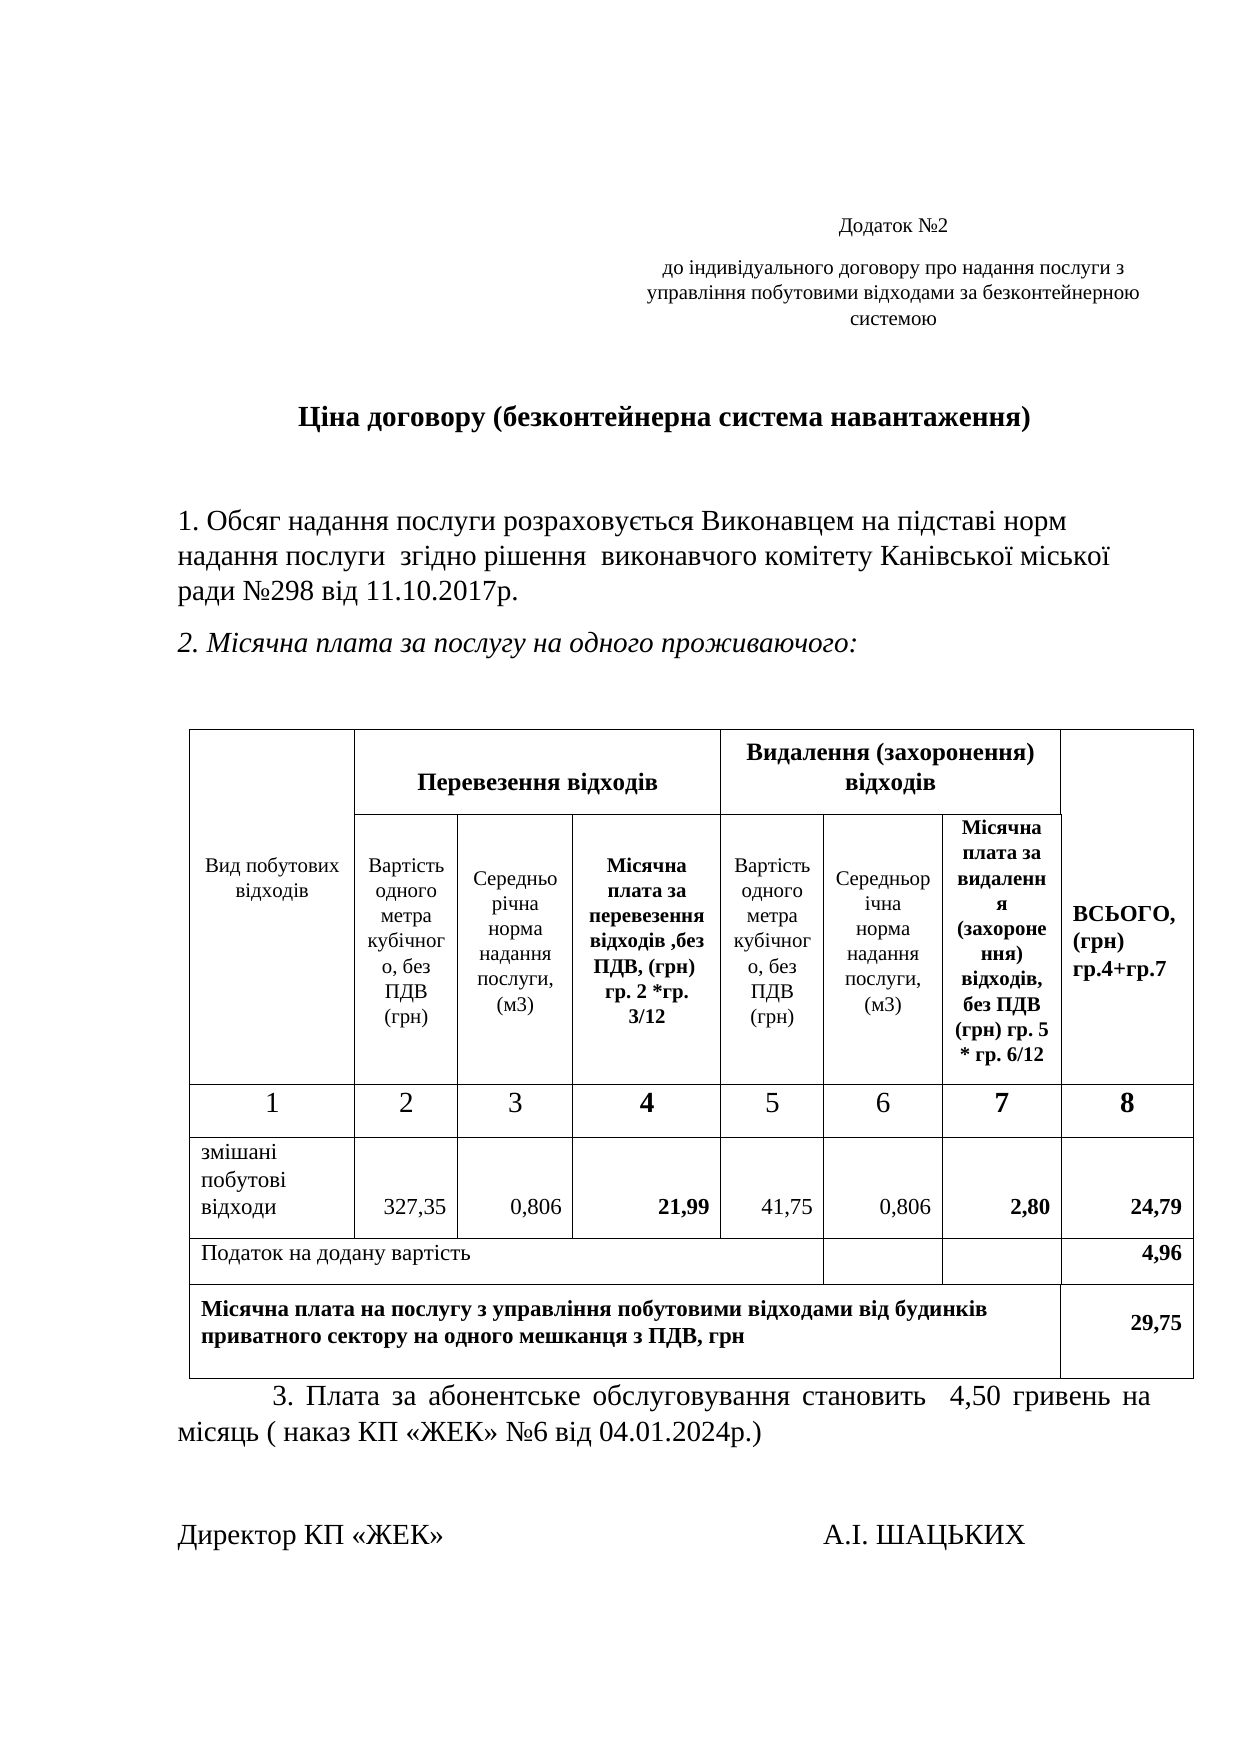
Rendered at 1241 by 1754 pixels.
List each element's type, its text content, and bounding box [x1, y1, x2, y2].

table_cell 4,96 [1062, 1239, 1193, 1284]
table_cell 2,80 [943, 1138, 1061, 1238]
text 2. Місячна плата за послугу на одного проживаючого: [177, 625, 1152, 659]
table_cell 327,35 [355, 1138, 457, 1238]
table_cell 1 [190, 1085, 354, 1137]
table_cell [943, 1239, 1061, 1284]
table_cell 41,75 [721, 1138, 823, 1238]
table_cell Місячна плата за видалення (захоронення) відходів, без ПДВ (грн) гр. 5 * гр. 6/12 [943, 815, 1061, 1084]
table_cell 8 [1062, 1085, 1193, 1137]
table_cell 24,79 [1062, 1138, 1193, 1238]
text Ціна договору (безконтейнерна система навантаження) [177, 399, 1152, 433]
table_header Вид побутових відходів [190, 730, 354, 1084]
table_cell [824, 1239, 942, 1284]
table_header Видалення (захоронення) відходів [721, 730, 1060, 814]
table_cell Податок на додану вартість [190, 1239, 823, 1284]
table_header Перевезення відходів [355, 730, 720, 814]
table_cell 5 [721, 1085, 823, 1137]
table_cell 29,75 [1061, 1285, 1193, 1377]
table_cell 4 [573, 1085, 720, 1137]
text 3. Плата за абонентське обслуговування становить 4,50 гривень на місяць ( наказ КП «ЖЕК» №6 від 04.01.2024р.) [177, 1378, 1152, 1447]
table_cell 0,806 [824, 1138, 942, 1238]
table_cell 0,806 [458, 1138, 572, 1238]
table_cell Середньорічна норма надання послуги, (м3) [824, 815, 942, 1084]
text до індивідуального договору про надання послуги з управління побутовими відходами за безконтейнерною системою [635, 254, 1152, 329]
table_cell 2 [355, 1085, 457, 1137]
text 1. Обсяг надання послуги розраховується Виконавцем на підставі норм надання послуги згідно рішення виконавчого комітету Канівської міської ради №298 від 11.10.2017р. [177, 503, 1152, 607]
text Директор КП «ЖЕК» А.І. ШАЦЬКИХ [177, 1517, 1152, 1551]
text Додаток №2 [635, 212, 1152, 237]
table_header [1061, 730, 1193, 814]
table_cell Вартість одного метра кубічного, без ПДВ (грн) [721, 815, 823, 1084]
table_cell 7 [943, 1085, 1061, 1137]
table_cell ВСЬОГО, (грн) гр.4+гр.7 [1062, 814, 1193, 1084]
table_cell 3 [458, 1085, 572, 1137]
table_cell Вартість одного метра кубічного, без ПДВ (грн) [355, 815, 457, 1084]
table_cell 21,99 [573, 1138, 720, 1238]
table_cell Місячна плата на послугу з управління побутовими відходами від будинків приватного сектору на одного мешканця з ПДВ, грн [190, 1285, 1060, 1377]
table_cell Місячна плата за перевезення відходів ,без ПДВ, (грн) гр. 2 *гр. 3/12 [573, 815, 720, 1084]
table_cell 6 [824, 1085, 942, 1137]
table_cell змішані побутові відходи [190, 1138, 354, 1238]
table_cell Середньорічна норма надання послуги, (м3) [458, 815, 572, 1084]
